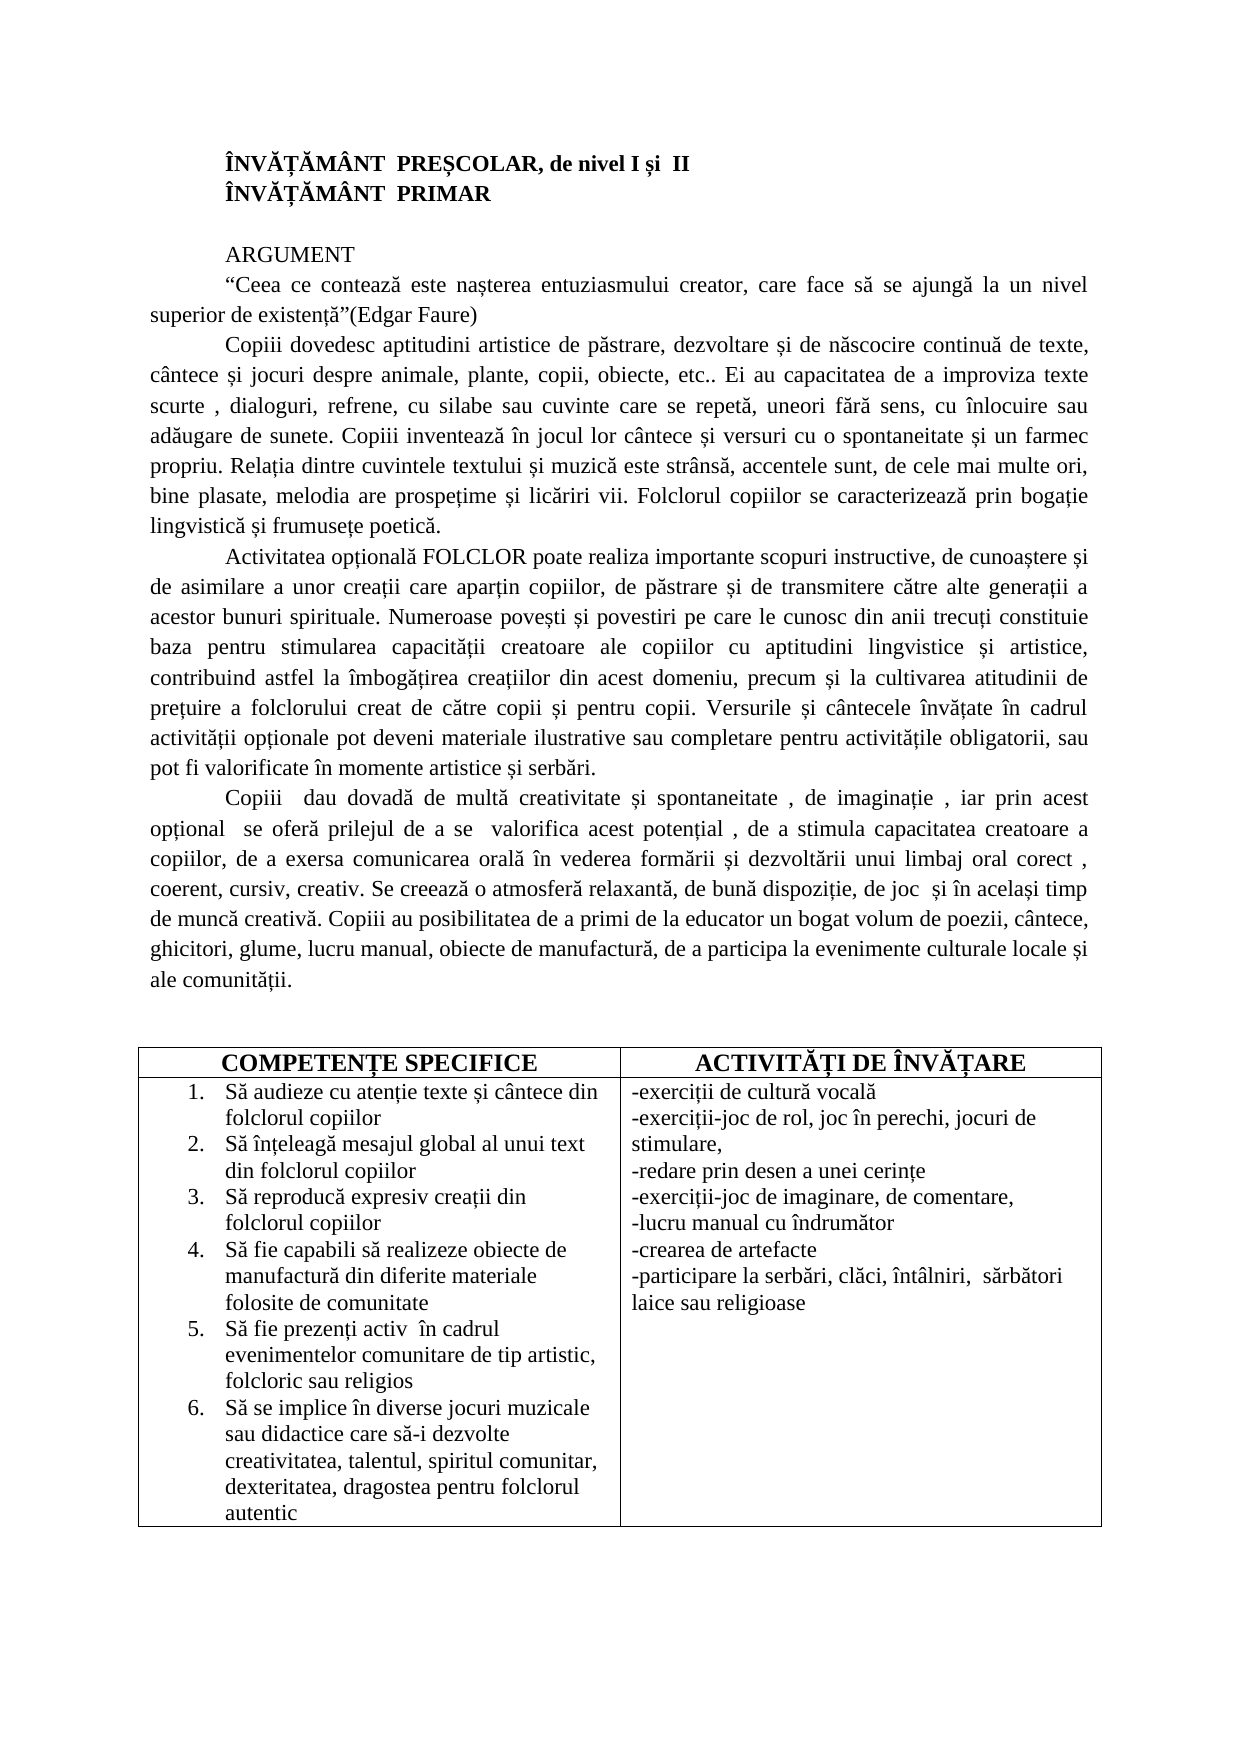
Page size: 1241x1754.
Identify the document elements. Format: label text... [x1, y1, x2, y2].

list Copiii dovedesc aptitudini artistice de păstrare, dezvoltare și de născocire continuă de texte, cântece și jocuri despre animale, plante, copii, obiecte, etc.. Ei au capacitatea de a improviza texte scurte , dialoguri, refrene, cu silabe sau cuvinte care se repetă, uneori fără sens, cu înlocuire sau adăugare de sunete. Copiii inventează în jocul lor cântece și versuri cu o spontaneitate și un farmec propriu. Relația dintre cuvintele textului și muzică este strânsă, accentele sunt, de cele mai multe ori, bine plasate, melodia are prospețime și licăriri vii. Folclorul copiilor se caracterizează prin bogație lingvistică și frumusețe poetică. [150, 331, 1090, 539]
list ARGUMENT [150, 241, 1090, 267]
list “Ceea ce contează este nașterea entuziasmului creator, care face să se ajungă la un nivel superior de existență”(Edgar Faure) [150, 271, 1090, 327]
list Activitatea opțională FOLCLOR poate realiza importante scopuri instructive, de cunoaștere și de asimilare a unor creații care aparțin copiilor, de păstrare și de transmitere către alte generații a acestor bunuri spirituale. Numeroase povești și povestiri pe care le cunosc din anii trecuți constituie baza pentru stimularea capacității creatoare ale copiilor cu aptitudini lingvistice și artistice, contribuind astfel la îmbogățirea creațiilor din acest domeniu, precum și la cultivarea atitudinii de prețuire a folclorului creat de către copii și pentru copii. Versurile și cântecele învățate în cadrul activității opționale pot deveni materiale ilustrative sau completare pentru activitățile obligatorii, sau pot fi valorificate în momente artistice și serbări. [150, 543, 1090, 781]
list Copiii dau dovadă de multă creativitate și spontaneitate , de imaginație , iar prin acest opțional se oferă prilejul de a se valorifica acest potențial , de a stimula capacitatea creatoare a copiilor, de a exersa comunicarea orală în vederea formării și dezvoltării unui limbaj oral corect , coerent, cursiv, creativ. Se creează o atmosferă relaxantă, de bună dispoziție, de joc și în același timp de muncă creativă. Copiii au posibilitatea de a primi de la educator un bogat volum de poezii, cântece, ghicitori, glume, lucru manual, obiecte de manufactură, de a participa la evenimente culturale locale și ale comunității. [150, 784, 1090, 992]
list ÎNVĂȚĂMÂNT PRIMAR [225, 180, 1090, 207]
table_header ACTIVITĂȚI DE ÎNVĂȚARE [621, 1048, 1101, 1077]
table_cell -exerciții de cultură vocală -exerciții-joc de rol, joc în perechi, jocuri de stimulare, -redare prin desen a unei cerințe -exerciții-joc de imaginare, de comentare, -lucru manual cu îndrumător -crearea de artefacte -participare la serbări, clăci, întâlniri, sărbători laice sau religioase [621, 1078, 1101, 1526]
list ÎNVĂȚĂMÂNT PREȘCOLAR, de nivel I și II [225, 150, 1090, 176]
table_cell Să audieze cu atenție texte și cântece din folclorul copiilor Să înțeleagă mesajul global al unui text din folclorul copiilor Să reproducă expresiv creații din folclorul copiilor Să fie capabili să realizeze obiecte de manufactură din diferite materiale folosite de comunitate Să fie prezenți activ în cadrul evenimentelor comunitare de tip artistic, folcloric sau religios Să se implice în diverse jocuri muzicale sau didactice care să-i dezvolte creativitatea, talentul, spiritul comunitar, dexteritatea, dragostea pentru folclorul autentic [139, 1078, 620, 1526]
table_header COMPETENȚE SPECIFICE [139, 1048, 620, 1077]
